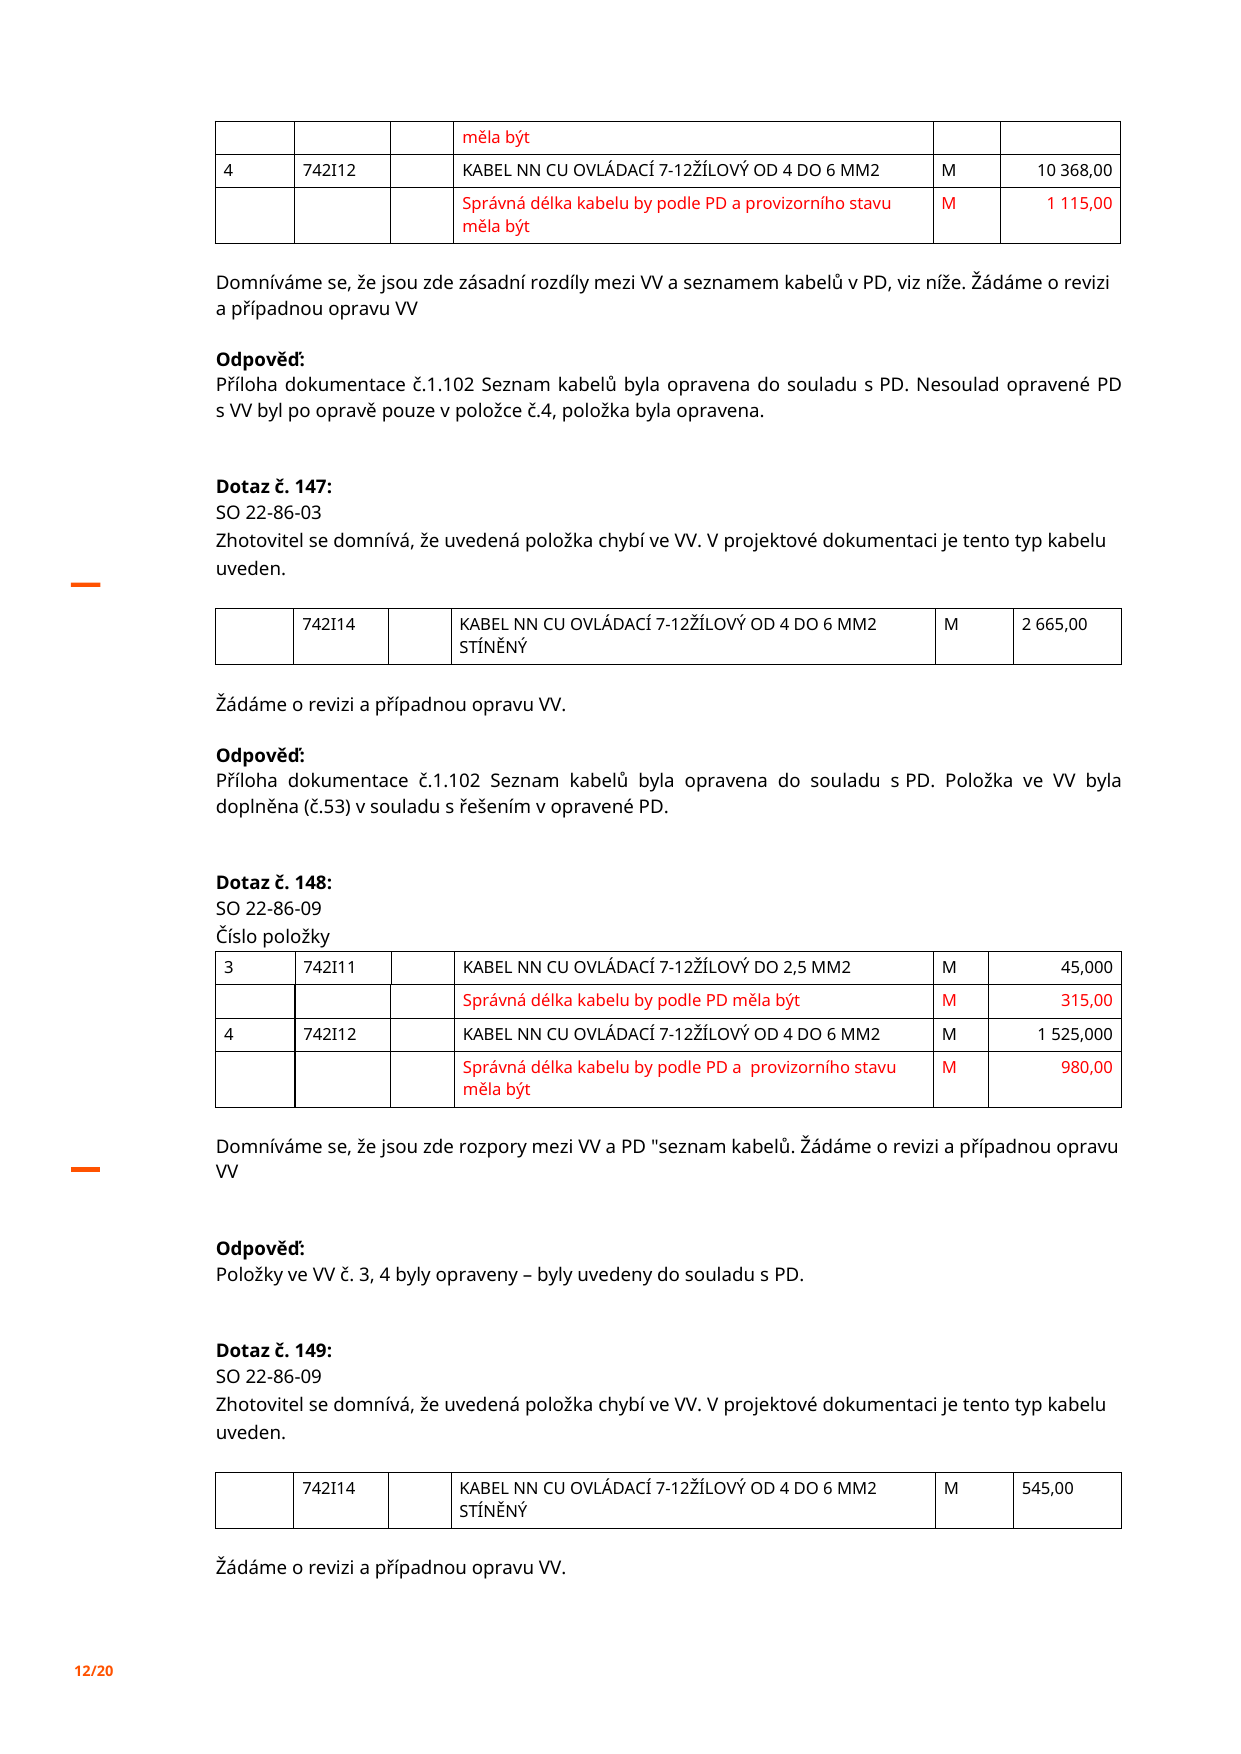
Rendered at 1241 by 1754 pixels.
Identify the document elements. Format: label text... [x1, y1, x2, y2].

table_cell M [934, 155, 1000, 187]
table_cell [216, 985, 294, 1017]
table_header M [936, 1473, 1013, 1528]
text Domníváme se, že jsou zde rozpory mezi VV a PD "seznam kabelů. Žádáme o revizi a případnou opravu VV [216, 1133, 1122, 1184]
table_header [216, 1473, 293, 1528]
table_cell M [934, 122, 1000, 154]
text Položky ve VV č. 3, 4 byly opraveny – byly uvedeny do souladu s PD. [216, 1261, 1122, 1286]
table_header M [936, 609, 1013, 664]
table_header 545,00 [1014, 1473, 1121, 1528]
text Zhotovitel se domnívá, že uvedená položka chybí ve VV. V projektové dokumentaci je tento typ kabelu uveden. [216, 1391, 1122, 1444]
table_header 742I11 [296, 952, 391, 984]
text Dotaz č. 148: [216, 869, 1122, 895]
table_cell [391, 155, 453, 187]
text Dotaz č. 149: [216, 1337, 1122, 1363]
table_cell [391, 188, 453, 243]
text Odpověď: [216, 1235, 1122, 1261]
table_cell 1 115,00 [1001, 188, 1120, 243]
table_cell [216, 1052, 294, 1107]
text Žádáme o revizi a případnou opravu VV. [216, 691, 1122, 716]
table_header KABEL NN CU OVLÁDACÍ 7-12ŽÍLOVÝ OD 4 DO 6 MM2 STÍNĚNÝ [452, 609, 935, 664]
table_header 45,000 [989, 952, 1121, 984]
table_header [389, 609, 451, 664]
table_header 3 [216, 952, 295, 984]
table_cell 795,00 [1001, 122, 1120, 154]
table_cell Správná délka kabelu by podle PD a provizorního stavu měla být [455, 1052, 933, 1107]
table_cell [296, 985, 390, 1017]
table_header KABEL NN CU OVLÁDACÍ 7-12ŽÍLOVÝ DO 2,5 MM2 [455, 952, 933, 984]
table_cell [454, 122, 933, 154]
table_cell KABEL NN CU OVLÁDACÍ 7-12ŽÍLOVÝ OD 4 DO 6 MM2 [455, 1019, 933, 1051]
table_cell 980,00 [989, 1052, 1121, 1107]
table_cell [391, 122, 453, 154]
table_cell 315,00 [989, 985, 1121, 1017]
text SO 22-86-09 [216, 895, 1122, 921]
table_cell [296, 1052, 390, 1107]
text Příloha dokumentace č.1.102 Seznam kabelů byla opravena do souladu s PD. Položka ve VV byla doplněna (č.53) v souladu s řešením v opravené PD. [216, 767, 1122, 818]
table_cell Správná délka kabelu by podle PD měla být [455, 985, 933, 1017]
table_cell M [934, 1019, 988, 1051]
table_header M [934, 952, 988, 984]
table_header 742I14 [294, 609, 388, 664]
table_header [392, 952, 454, 984]
text Žádáme o revizi a případnou opravu VV. [216, 1554, 1122, 1580]
text Odpověď: [216, 742, 1122, 767]
table_cell 4 [216, 155, 294, 187]
table_cell [391, 1019, 454, 1051]
table_cell M [934, 985, 988, 1017]
text Příloha dokumentace č.1.102 Seznam kabelů byla opravena do souladu s PD. Nesoulad opravené PD s VV byl po opravě pouze v položce č.4, položka byla opravena. [216, 372, 1122, 423]
table_cell 4 [216, 1019, 294, 1051]
text Dotaz č. 147: [216, 474, 1122, 499]
table_header KABEL NN CU OVLÁDACÍ 7-12ŽÍLOVÝ OD 4 DO 6 MM2 STÍNĚNÝ [452, 1473, 935, 1528]
table_cell [216, 122, 294, 154]
table_header 742I14 [294, 1473, 388, 1528]
table_cell [216, 188, 294, 243]
table_header 2 665,00 [1014, 609, 1121, 664]
table_cell M [934, 188, 1000, 243]
text SO 22-86-09 [216, 1363, 1122, 1388]
table_cell [391, 1052, 454, 1107]
table_cell 1 525,000 [989, 1019, 1121, 1051]
table_cell 742I12 [296, 1019, 390, 1051]
table_cell M [934, 1052, 988, 1107]
table_cell 10 368,00 [1001, 155, 1120, 187]
table_header [216, 609, 293, 664]
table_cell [454, 188, 933, 243]
table_cell [295, 188, 390, 243]
table_cell [295, 122, 390, 154]
text Odpověď: [216, 346, 1122, 372]
table_cell KABEL NN CU OVLÁDACÍ 7-12ŽÍLOVÝ OD 4 DO 6 MM2 [454, 155, 933, 187]
text Zhotovitel se domnívá, že uvedená položka chybí ve VV. V projektové dokumentaci je tento typ kabelu uveden. [216, 527, 1122, 581]
text Domníváme se, že jsou zde zásadní rozdíly mezi VV a seznamem kabelů v PD, viz níže. Žádáme o revizi a případnou opravu VV [216, 269, 1122, 321]
table_header [389, 1473, 451, 1528]
text Číslo položky [216, 923, 1122, 948]
table_cell 742I12 [295, 155, 390, 187]
text SO 22-86-03 [216, 499, 1122, 525]
table_cell [391, 985, 454, 1017]
